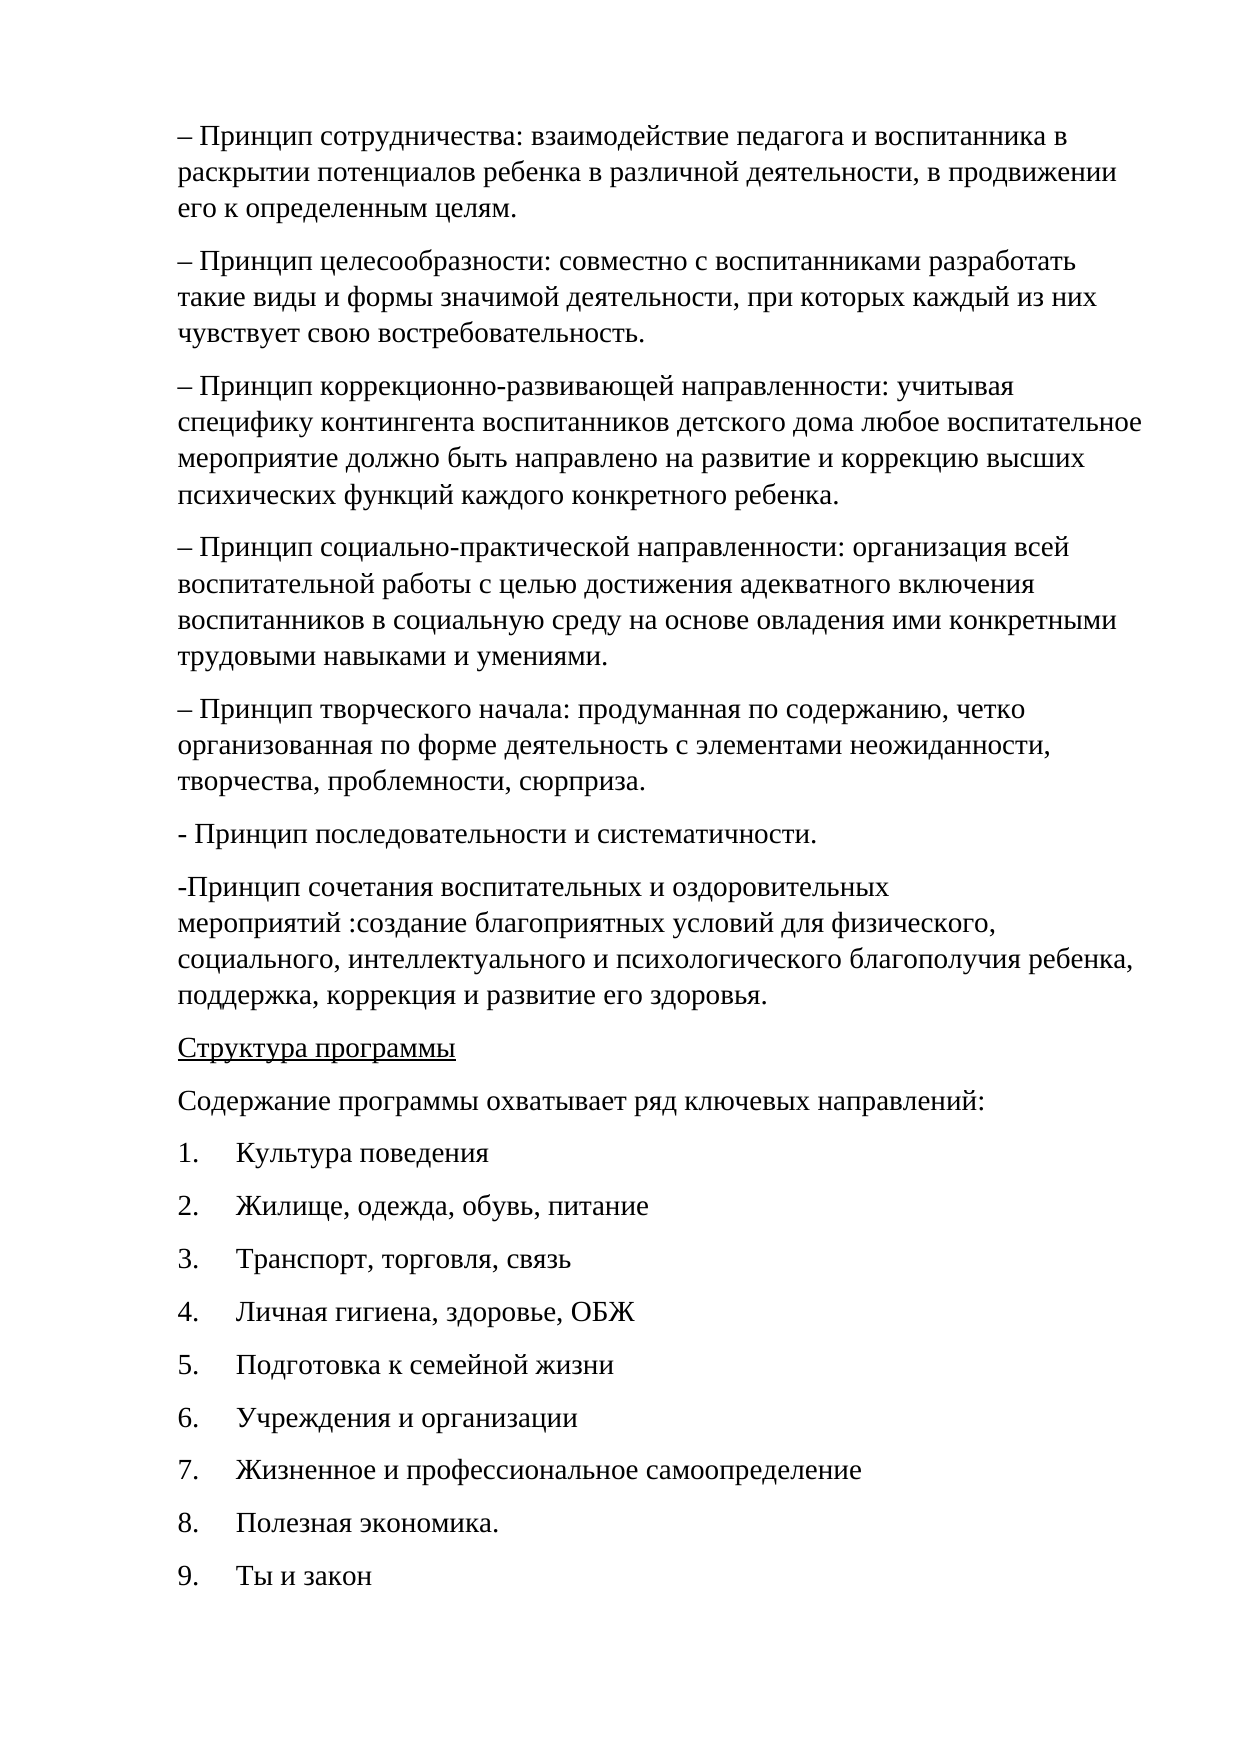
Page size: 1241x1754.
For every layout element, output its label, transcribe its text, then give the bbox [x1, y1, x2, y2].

text - Принцип последовательности и систематичности. [177, 816, 1152, 849]
text 7. Жизненное и профессиональное самоопределение [177, 1452, 1152, 1486]
text 6. Учреждения и организации [177, 1400, 1152, 1433]
text 4. Личная гигиена, здоровье, ОБЖ [177, 1294, 1152, 1328]
text – Принцип социально-практической направленности: организация всей воспитательной работы с целью достижения адекватного включения воспитанников в социальную среду на основе овладения ими конкретными трудовыми навыками и умениями. [177, 529, 1152, 672]
text – Принцип коррекционно-развивающей направленности: учитывая специфику контингента воспитанников детского дома любое воспитательное мероприятие должно быть направлено на развитие и коррекцию высших психических функций каждого конкретного ребенка. [177, 368, 1152, 510]
text – Принцип целесообразности: совместно с воспитанниками разработать такие виды и формы значимой деятельности, при которых каждый из них чувствует свою востребовательность. [177, 243, 1152, 349]
text – Принцип творческого начала: продуманная по содержанию, четко организованная по форме деятельность с элементами неожиданности, творчества, проблемности, сюрприза. [177, 691, 1152, 797]
text 3. Транспорт, торговля, связь [177, 1241, 1152, 1275]
text Содержание программы охватывает ряд ключевых направлений: [177, 1083, 1152, 1116]
text 5. Подготовка к семейной жизни [177, 1347, 1152, 1380]
text 1. Культура поведения [177, 1136, 1152, 1169]
text – Принцип сотрудничества: взаимодействие педагога и воспитанника в раскрытии потенциалов ребенка в различной деятельности, в продвижении его к определенным целям. [177, 118, 1152, 224]
text 2. Жилище, одежда, обувь, питание [177, 1188, 1152, 1222]
text -Принцип сочетания воспитательных и оздоровительных мероприятий :создание благоприятных условий для физического, социального, интеллектуального и психологического благополучия ребенка, поддержка, коррекция и развитие его здоровья. [177, 869, 1152, 1011]
text 8. Полезная экономика. [177, 1505, 1152, 1539]
text Структура программы [177, 1030, 1152, 1063]
text 9. Ты и закон [177, 1558, 1152, 1592]
